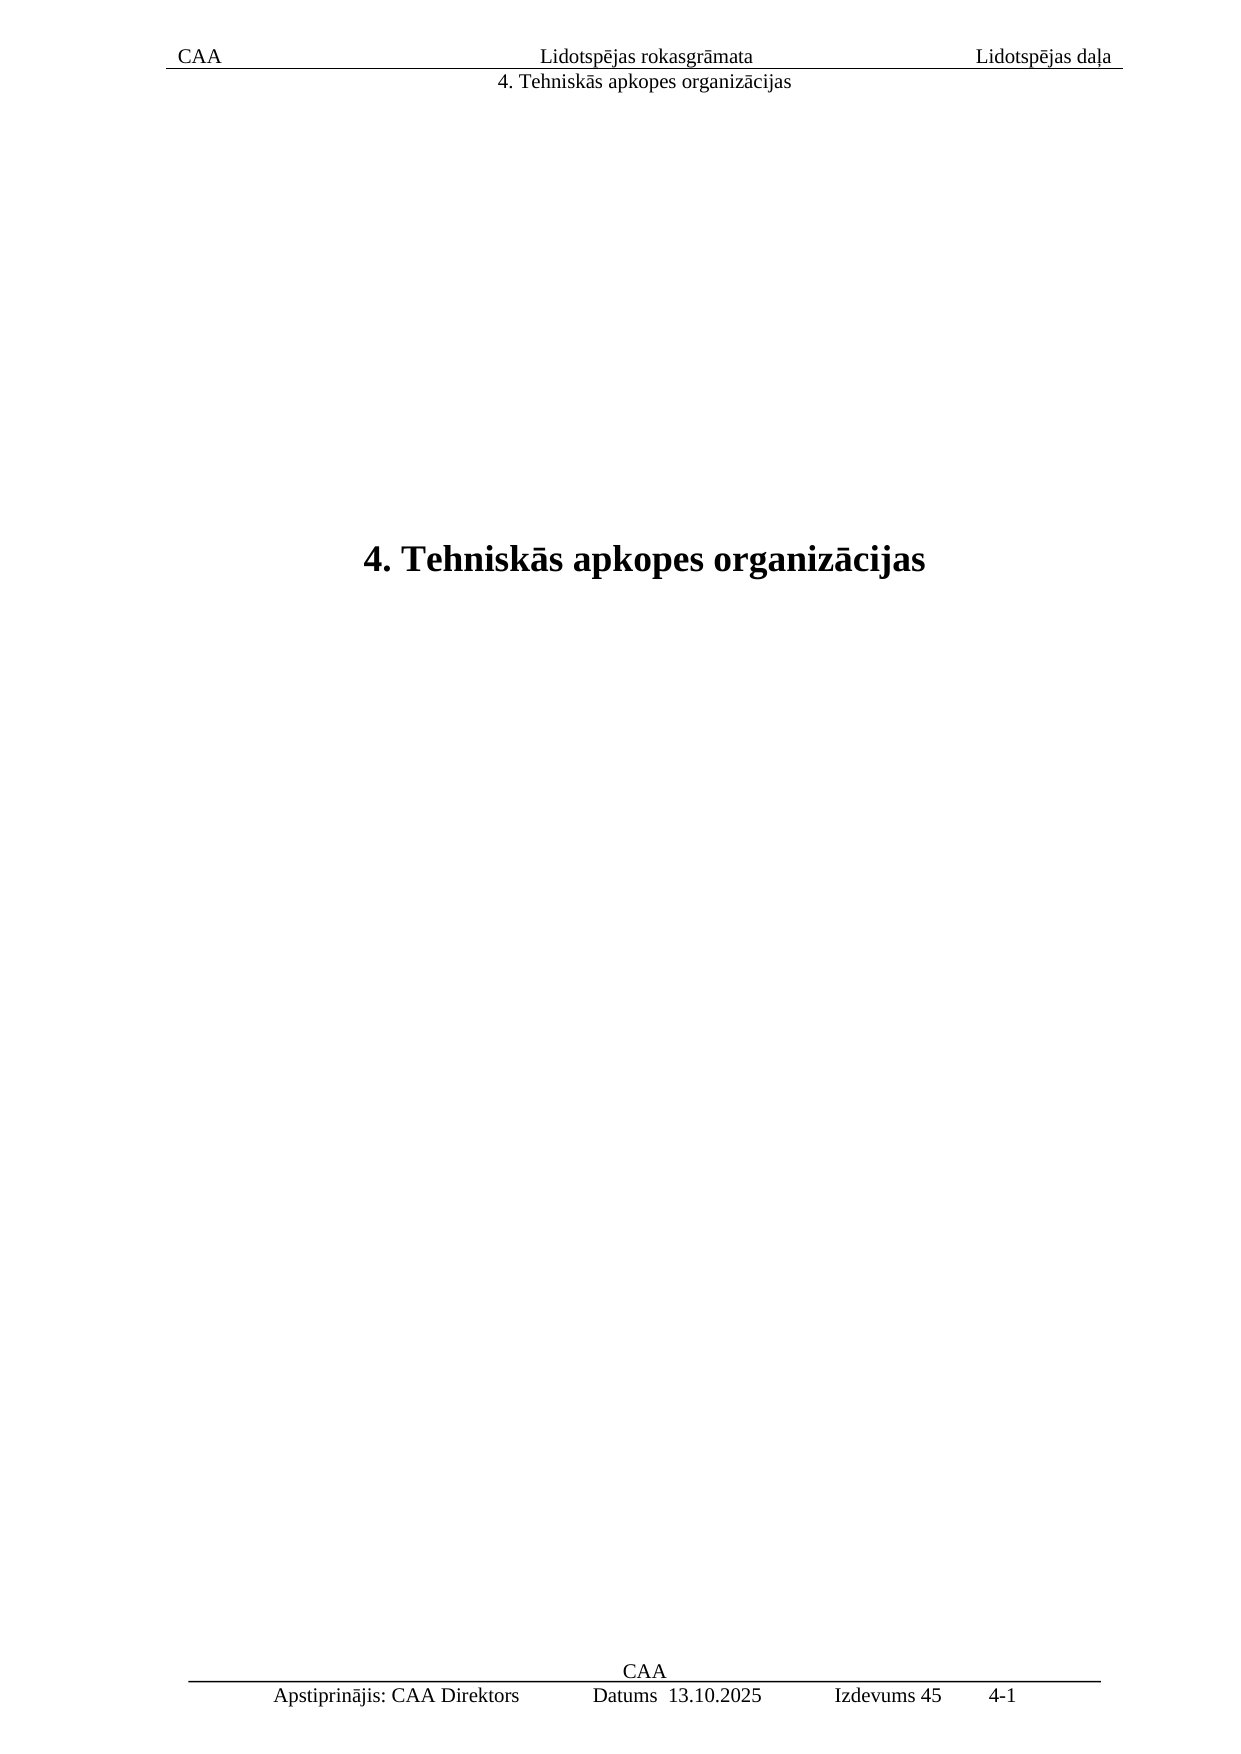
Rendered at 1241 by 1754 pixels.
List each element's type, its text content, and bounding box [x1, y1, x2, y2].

text 4. Tehniskās apkopes organizācijas [187, 536, 1102, 579]
